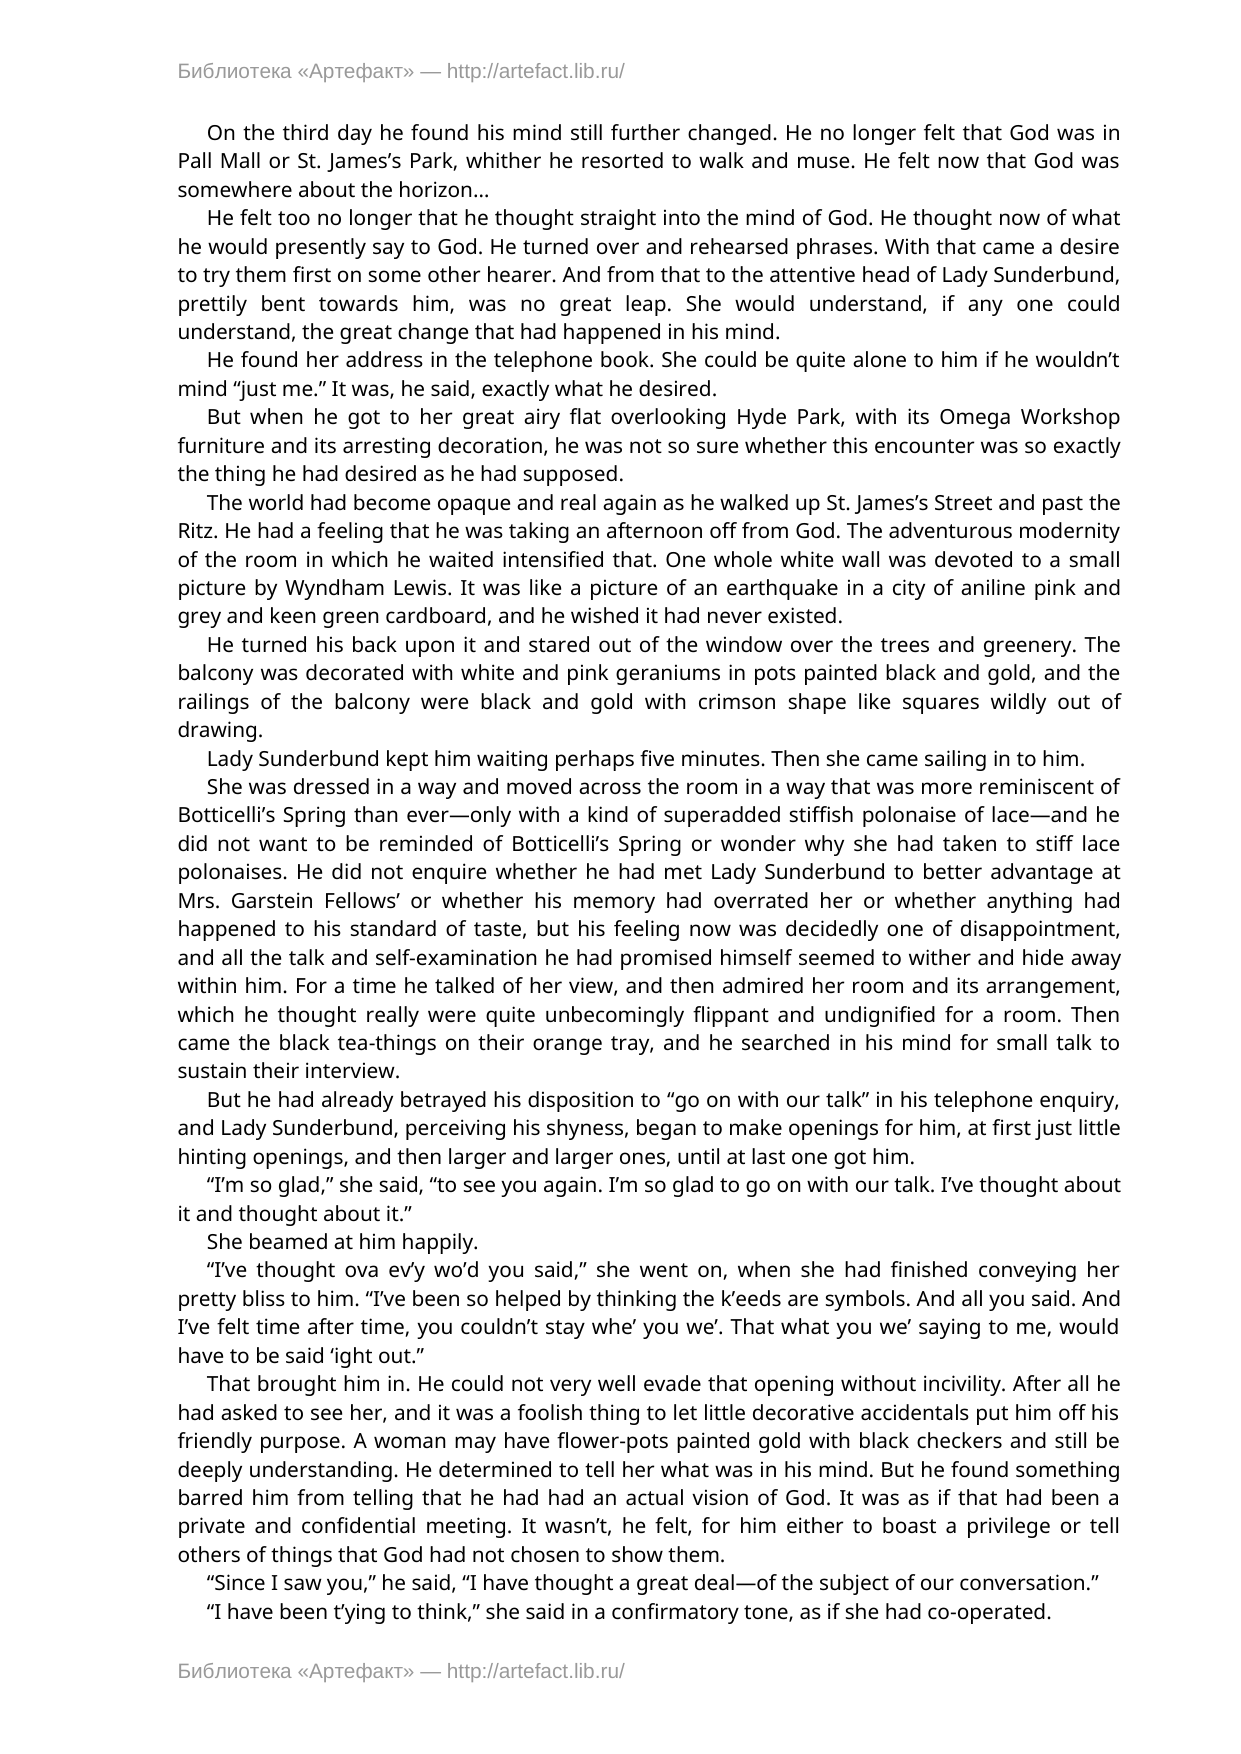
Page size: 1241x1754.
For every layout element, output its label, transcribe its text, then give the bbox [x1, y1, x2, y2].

text On the third day he found his mind still further changed. He no longer felt that God was in Pall Mall or St. James’s Park, whither he resorted to walk and muse. He felt now that God was somewhere about the horizon… [177, 118, 1122, 203]
text But he had already betrayed his disposition to “go on with our talk” in his telephone enquiry, and Lady Sunderbund, perceiving his shyness, began to make openings for him, at first just little hinting openings, and then larger and larger ones, until at last one got him. [177, 1085, 1122, 1170]
text She was dressed in a way and moved across the room in a way that was more reminiscent of Botticelli’s Spring than ever—only with a kind of superadded stiffish polonaise of lace—and he did not want to be reminded of Botticelli’s Spring or wonder why she had taken to stiff lace polonaises. He did not enquire whether he had met Lady Sunderbund to better advantage at Mrs. Garstein Fellows’ or whether his memory had overrated her or whether anything had happened to his standard of taste, but his feeling now was decidedly one of disappointment, and all the talk and self-examination he had promised himself seemed to wither and hide away within him. For a time he talked of her view, and then admired her room and its arrangement, which he thought really were quite unbecomingly flippant and undignified for a room. Then came the black tea-things on their orange tray, and he searched in his mind for small talk to sustain their interview. [177, 772, 1122, 1085]
text She beamed at him happily. [177, 1227, 1122, 1256]
text But when he got to her great airy flat overlooking Hyde Park, with its Omega Workshop furniture and its arresting decoration, he was not so sure whether this encounter was so exactly the thing he had desired as he had supposed. [177, 402, 1122, 488]
text “I’m so glad,” she said, “to see you again. I’m so glad to go on with our talk. I’ve thought about it and thought about it.” [177, 1170, 1122, 1227]
text Lady Sunderbund kept him waiting perhaps five minutes. Then she came sailing in to him. [177, 744, 1122, 772]
text The world had become opaque and real again as he walked up St. James’s Street and past the Ritz. He had a feeling that he was taking an afternoon off from God. The adventurous modernity of the room in which he waited intensified that. One whole white wall was devoted to a small picture by Wyndham Lewis. It was like a picture of an earthquake in a city of aniline pink and grey and keen green cardboard, and he wished it had never existed. [177, 488, 1122, 630]
text “I’ve thought ova ev’y wo’d you said,” she went on, when she had finished conveying her pretty bliss to him. “I’ve been so helped by thinking the k’eeds are symbols. And all you said. And I’ve felt time after time, you couldn’t stay whe’ you we’. That what you we’ saying to me, would have to be said ‘ight out.” [177, 1256, 1122, 1369]
text He turned his back upon it and stared out of the window over the trees and greenery. The balcony was decorated with white and pink geraniums in pots painted black and gold, and the railings of the balcony were black and gold with crimson shape like squares wildly out of drawing. [177, 630, 1122, 744]
text He felt too no longer that he thought straight into the mind of God. He thought now of what he would presently say to God. He turned over and rehearsed phrases. With that came a desire to try them first on some other hearer. And from that to the attentive head of Lady Sunderbund, prettily bent towards him, was no great leap. She would understand, if any one could understand, the great change that had happened in his mind. [177, 203, 1122, 346]
text “I have been t’ying to think,” she said in a confirmatory tone, as if she had co-operated. [177, 1597, 1122, 1625]
text “Since I saw you,” he said, “I have thought a great deal—of the subject of our conversation.” [177, 1568, 1122, 1597]
text That brought him in. He could not very well evade that opening without incivility. After all he had asked to see her, and it was a foolish thing to let little decorative accidentals put him off his friendly purpose. A woman may have flower-pots painted gold with black checkers and still be deeply understanding. He determined to tell her what was in his mind. But he found something barred him from telling that he had had an actual vision of God. It was as if that had been a private and confidential meeting. It wasn’t, he felt, for him either to boast a privilege or tell others of things that God had not chosen to show them. [177, 1369, 1122, 1568]
text He found her address in the telephone book. She could be quite alone to him if he wouldn’t mind “just me.” It was, he said, exactly what he desired. [177, 346, 1122, 402]
